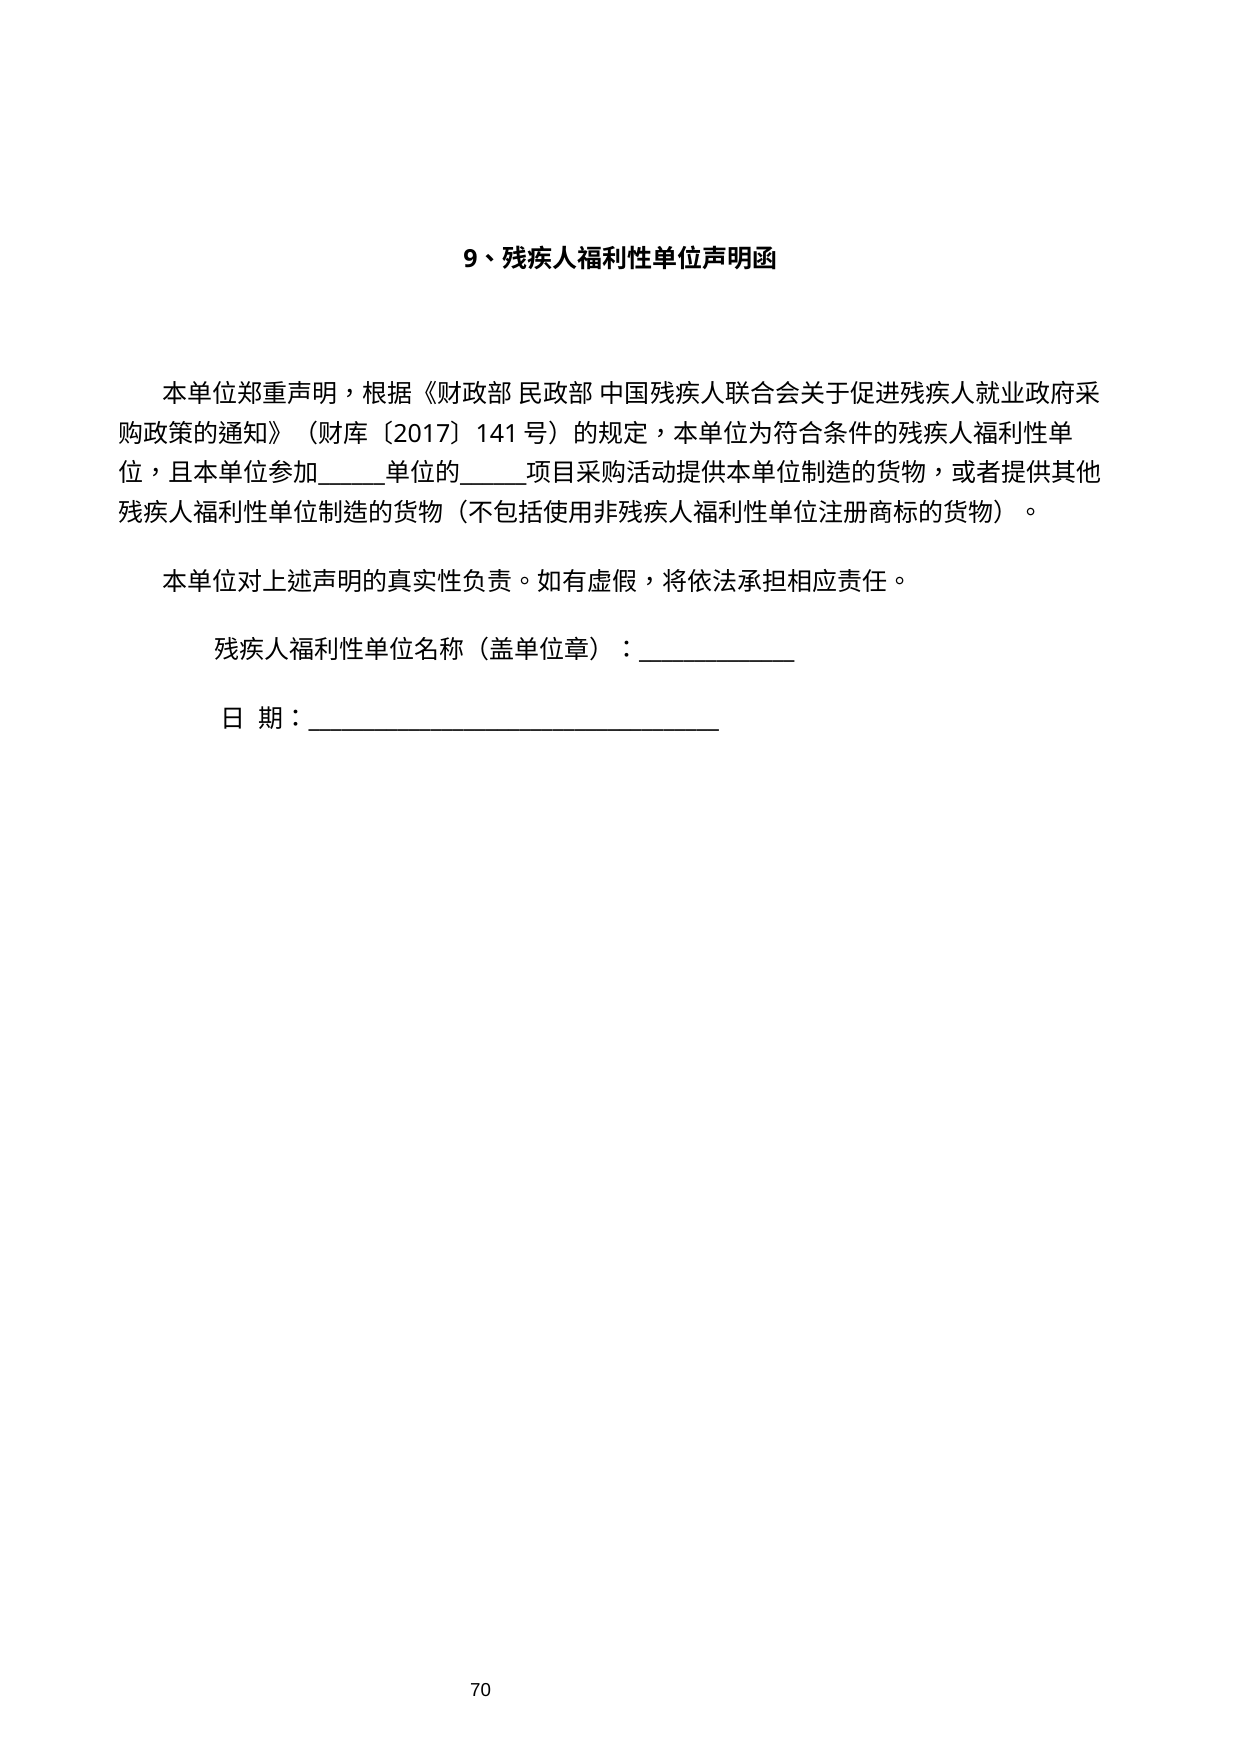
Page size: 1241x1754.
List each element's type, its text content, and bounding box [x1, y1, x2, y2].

text 本单位郑重声明，根据《财政部 民政部 中国残疾人联合会关于促进残疾人就业政府采购政策的通知》（财库〔2017〕141号）的规定，本单位为符合条件的残疾人福利性单位，且本单位参加______单位的______项目采购活动提供本单位制造的货物，或者提供其他残疾人福利性单位制造的货物（不包括使用非残疾人福利性单位注册商标的货物）。 [118, 371, 1122, 529]
text 本单位对上述声明的真实性负责。如有虚假，将依法承担相应责任。 [118, 558, 1122, 598]
subtitle 9、残疾人福利性单位声明函 [118, 236, 1122, 275]
text 残疾人福利性单位名称（盖单位章）：______________ [118, 627, 1122, 667]
text 日 期：_____________________________________ [118, 696, 1122, 736]
